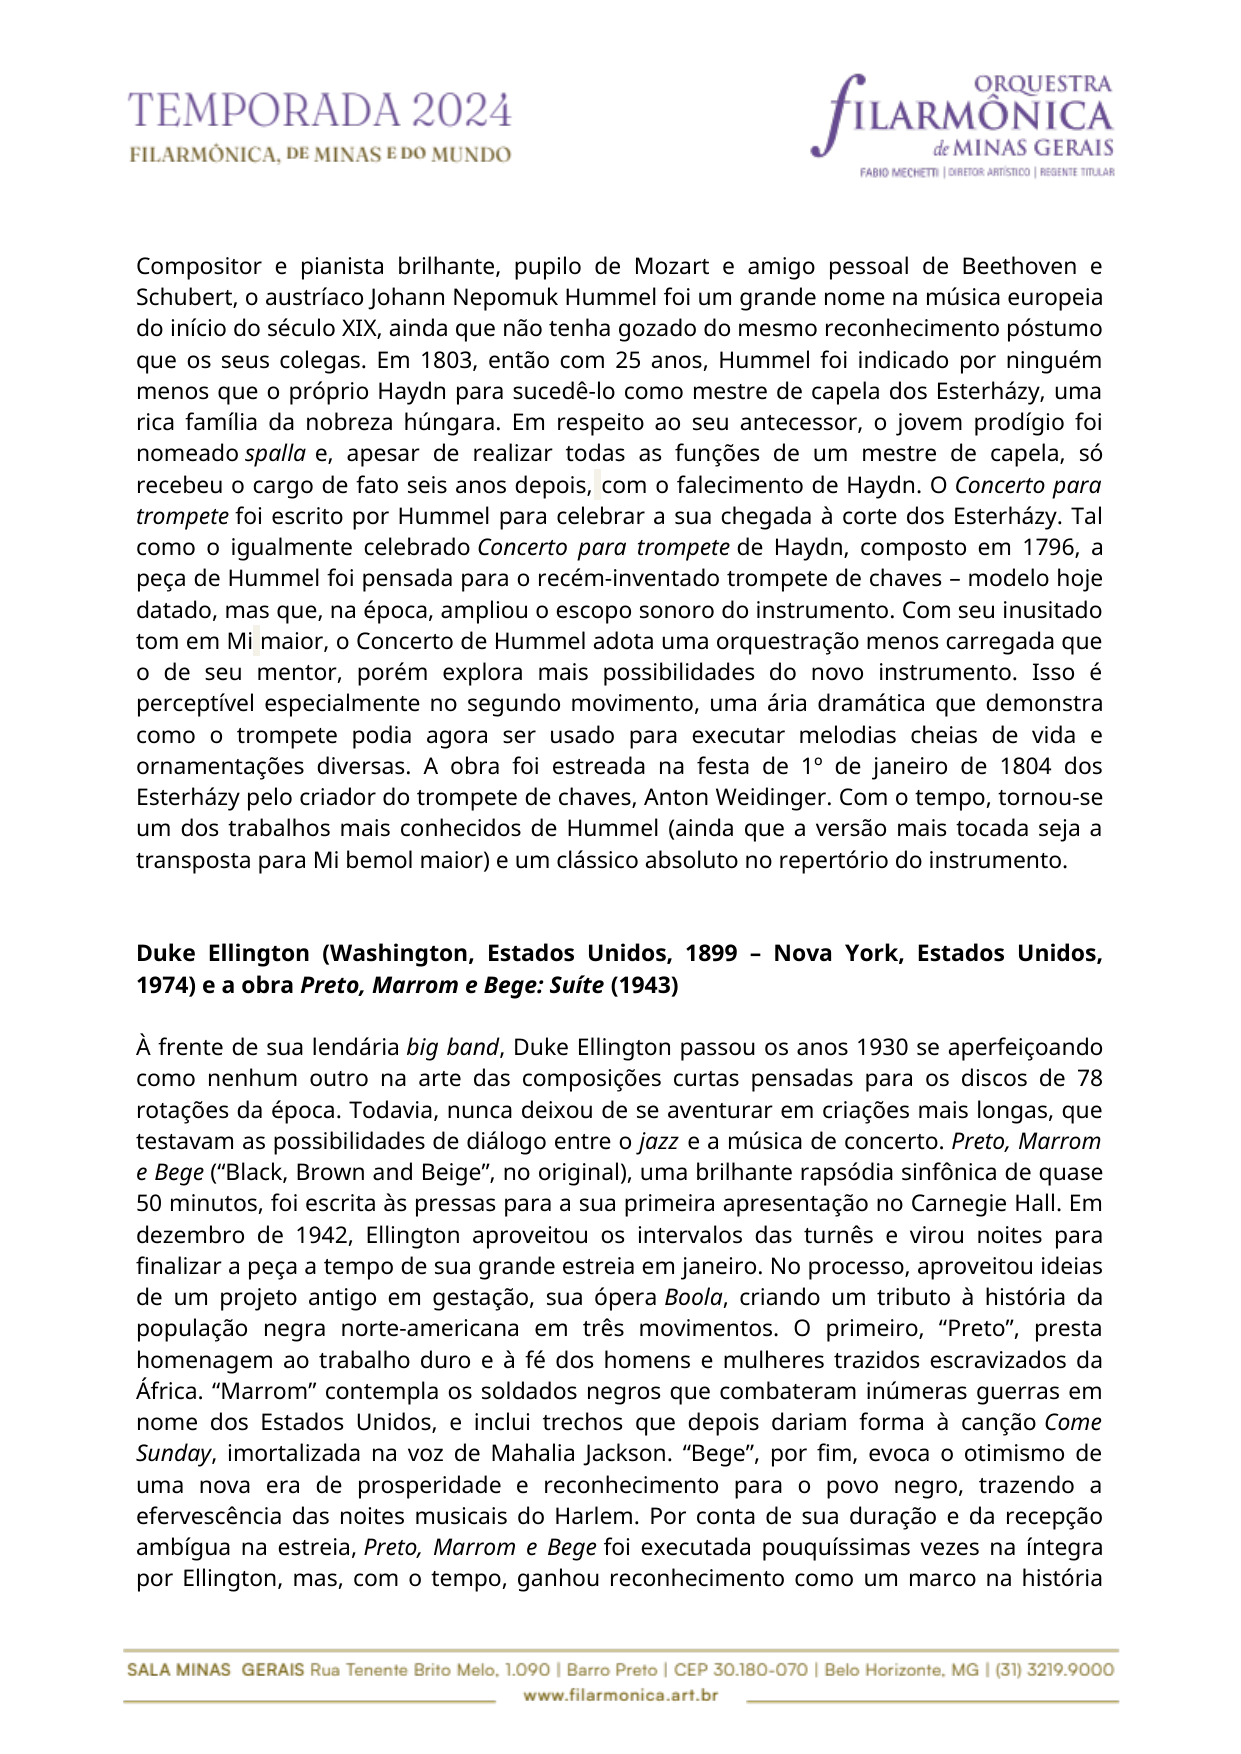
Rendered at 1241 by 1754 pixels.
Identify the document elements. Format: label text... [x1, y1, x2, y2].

text Duke Ellington (Washington, Estados Unidos, 1899 – Nova York, Estados Unidos, 1974) e a obra Preto, Marrom e Bege: Suíte (1943) [136, 968, 1104, 1000]
text Compositor e pianista brilhante, pupilo de Mozart e amigo pessoal de Beethoven e Schubert, o austríaco Johann Nepomuk Hummel foi um grande nome na música europeia do início do século XIX, ainda que não tenha gozado do mesmo reconhecimento póstumo que os seus colegas. Em 1803, então com 25 anos, Hummel foi indicado por ninguém menos que o próprio Haydn para sucedê-lo como mestre de capela dos Esterházy, uma rica família da nobreza húngara. Em respeito ao seu antecessor, o jovem prodígio foi nomeado spalla e, apesar de realizar todas as funções de um mestre de capela, só recebeu o cargo de fato seis anos depois, com o falecimento de Haydn. O Concerto para trompete foi escrito por Hummel para celebrar a sua chegada à corte dos Esterházy. Tal como o igualmente celebrado Concerto para trompete de Haydn, composto em 1796, a peça de Hummel foi pensada para o recém-inventado trompete de chaves – modelo hoje datado, mas que, na época, ampliou o escopo sonoro do instrumento. Com seu inusitado tom em Mi maior, o Concerto de Hummel adota uma orquestração menos carregada que o de seu mentor, porém explora mais possibilidades do novo instrumento. Isso é perceptível especialmente no segundo movimento, uma ária dramática que demonstra como o trompete podia agora ser usado para executar melodias cheias de vida e ornamentações diversas. A obra foi estreada na festa de 1º de janeiro de 1804 dos Esterházy pelo criador do trompete de chaves, Anton Weidinger. Com o tempo, tornou-se um dos trabalhos mais conhecidos de Hummel (ainda que a versão mais tocada seja a transposta para Mi bemol maior) e um clássico absoluto no repertório do instrumento. [136, 250, 1104, 875]
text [136, 1031, 1104, 1593]
